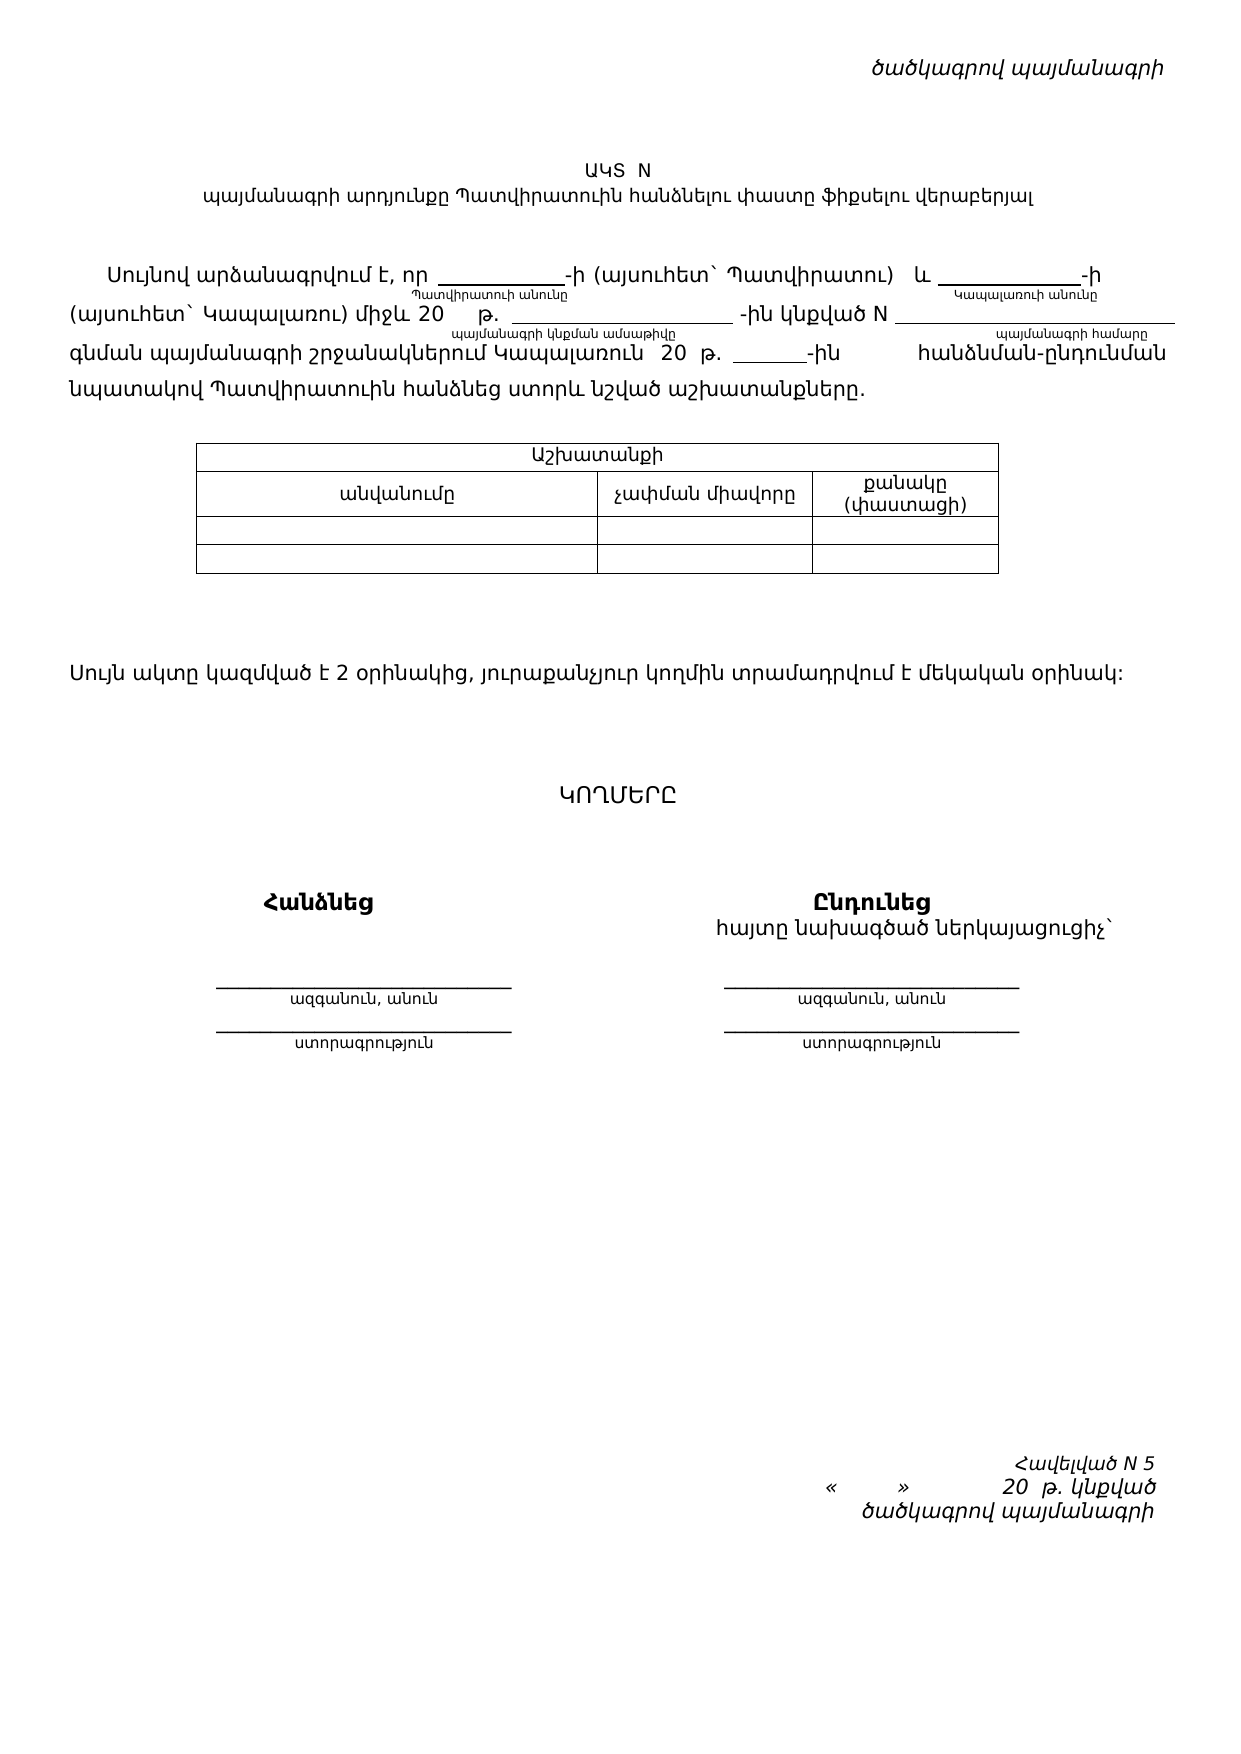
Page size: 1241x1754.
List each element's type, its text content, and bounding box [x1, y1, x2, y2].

text պայմանագրի արդյունքը Պատվիրատուին հանձնելու փաստը ֆիքսելու վերաբերյալ [69, 185, 1167, 207]
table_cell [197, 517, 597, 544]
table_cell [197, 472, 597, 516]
text հայտը նախագծած ներկայացուցիչ` [69, 916, 1167, 940]
text ծածկագրով պայմանագրի [69, 56, 1167, 80]
text գնման պայմանագրի շրջանակներում Կապալառուն 20 թ. -ին հանձնման-ընդունման նպատակով Պատվիրատուին հանձնեց ստորև նշված աշխատանքները. [69, 341, 1167, 402]
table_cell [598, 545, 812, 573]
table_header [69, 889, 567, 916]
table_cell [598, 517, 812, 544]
text (այսուհետ` Կապալառու) միջև 20 թ. -ին կնքված N [69, 302, 1204, 327]
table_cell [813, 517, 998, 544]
text Պատվիրատուի անունը Կապալառուի անունը [69, 288, 1204, 302]
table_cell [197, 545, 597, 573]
text ԿՈՂՄԵՐԸ [69, 782, 1167, 809]
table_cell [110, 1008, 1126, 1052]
text Սույն ակտը կազմված է 2 օրինակից, յուրաքանչյուր կողմին տրամադրվում է մեկական օրինակ: [69, 661, 1167, 686]
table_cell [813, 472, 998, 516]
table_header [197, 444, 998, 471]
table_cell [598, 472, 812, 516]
text ԱԿՏ N [69, 160, 1167, 182]
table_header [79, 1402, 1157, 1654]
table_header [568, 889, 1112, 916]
text պայմանագրի կնքման ամսաթիվը պայմանագրի համարը [69, 327, 1204, 341]
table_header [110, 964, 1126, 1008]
text Սույնով արձանագրվում է, որ -ի (այսուհետ` Պատվիրատու) և -ի [13, 263, 1167, 288]
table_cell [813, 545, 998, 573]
